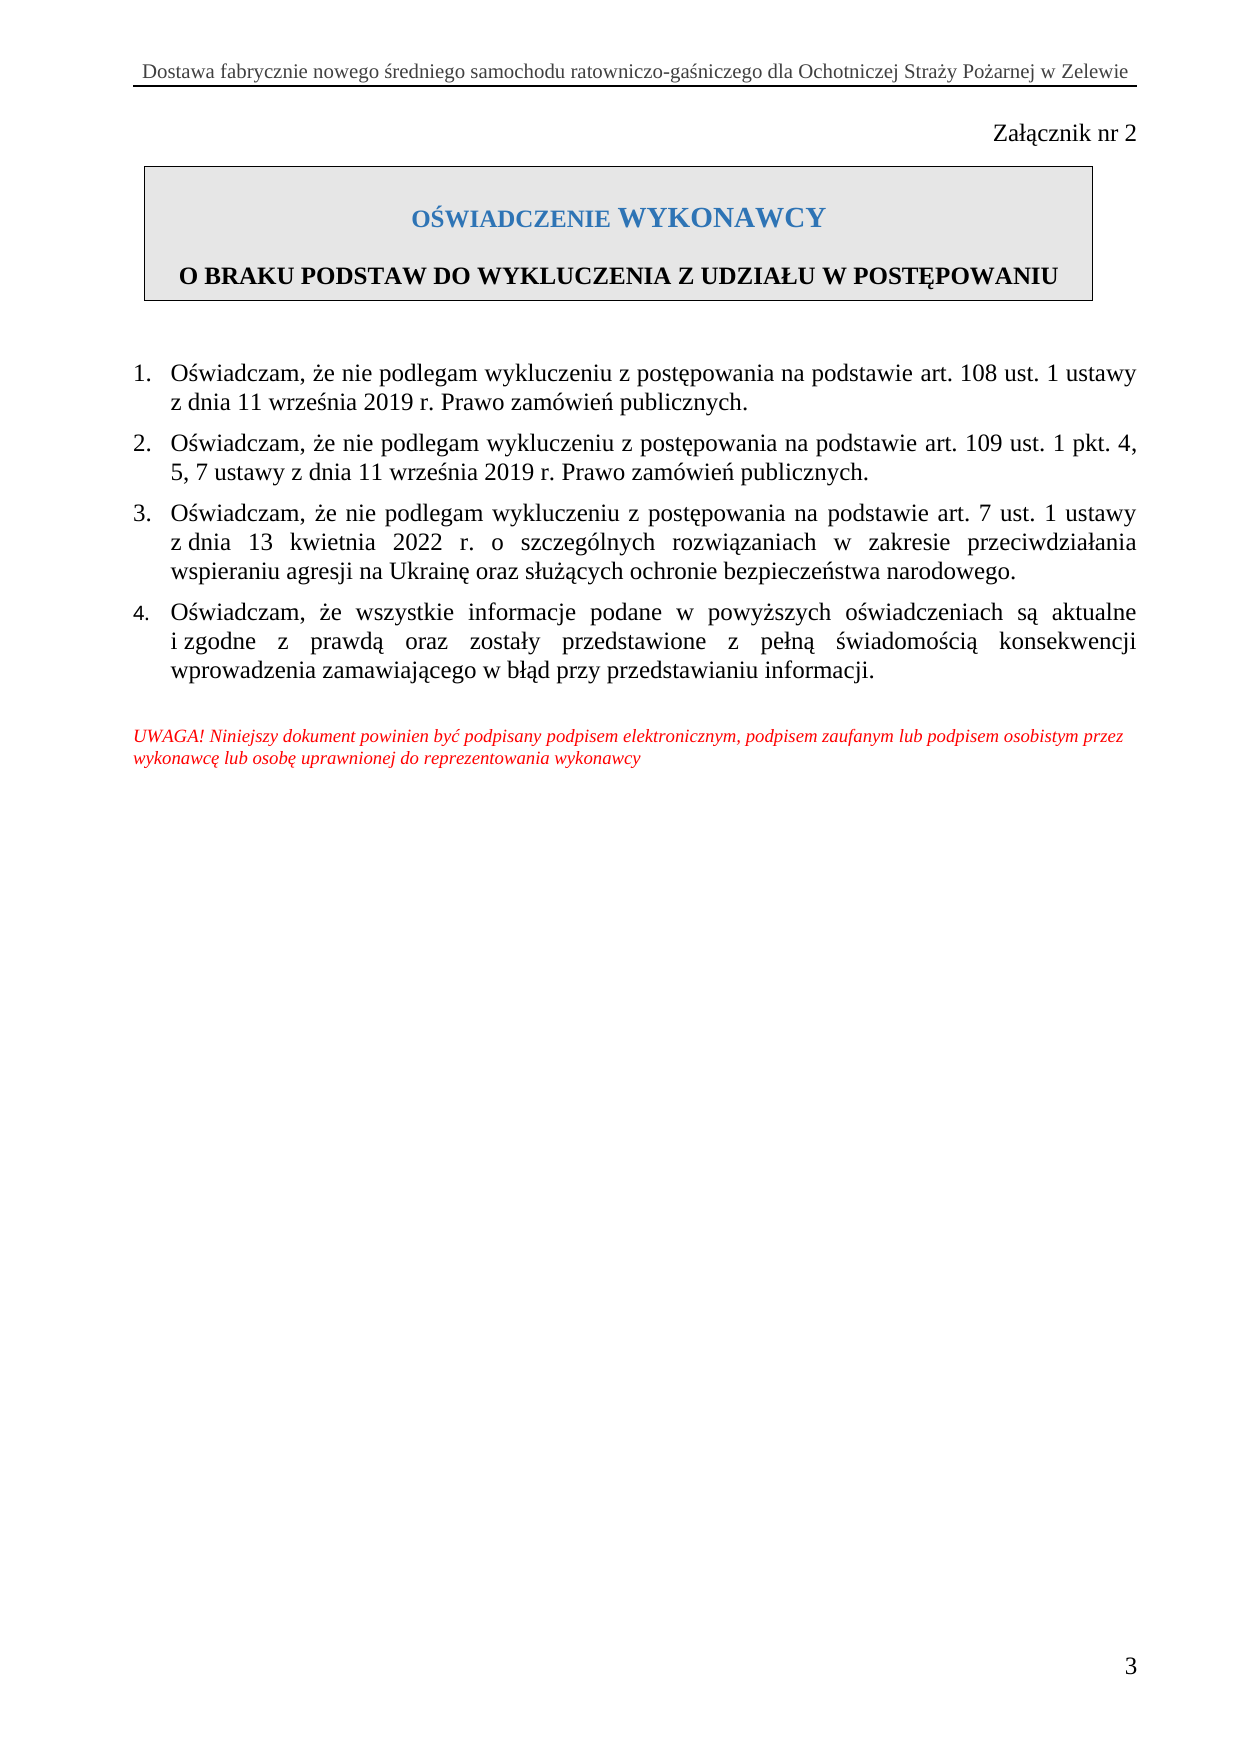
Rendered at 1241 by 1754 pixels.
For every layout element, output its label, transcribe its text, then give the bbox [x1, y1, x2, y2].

text Załącznik nr 2 [133, 118, 1137, 147]
list Oświadczam, że nie podlegam wykluczeniu z postępowania na podstawie art. 7 ust. 1 ustawy z dnia 13 kwietnia 2022 r. o szczególnych rozwiązaniach w zakresie przeciwdziałania wspieraniu agresji na Ukrainę oraz służących ochronie bezpieczeństwa narodowego. [133, 498, 1137, 584]
text UWAGA! Niniejszy dokument powinien być podpisany podpisem elektronicznym, podpisem zaufanym lub podpisem osobistym przez wykonawcę lub osobę uprawnionej do reprezentowania wykonawcy [133, 725, 1137, 768]
table_header OŚWIADCZENIE WYKONAWCY O BRAKU PODSTAW DO WYKLUCZENIA Z UDZIAŁU W POSTĘPOWANIU [145, 167, 1092, 300]
list Oświadczam, że nie podlegam wykluczeniu z postępowania na podstawie art. 109 ust. 1 pkt. 4, 5, 7 ustawy z dnia 11 września 2019 r. Prawo zamówień publicznych. [133, 428, 1137, 486]
list Oświadczam, że wszystkie informacje podane w powyższych oświadczeniach są aktualne i zgodne z prawdą oraz zostały przedstawione z pełną świadomością konsekwencji wprowadzenia zamawiającego w błąd przy przedstawianiu informacji. [133, 597, 1137, 684]
list Oświadczam, że nie podlegam wykluczeniu z postępowania na podstawie art. 108 ust. 1 ustawy z dnia 11 września 2019 r. Prawo zamówień publicznych. [133, 358, 1137, 416]
